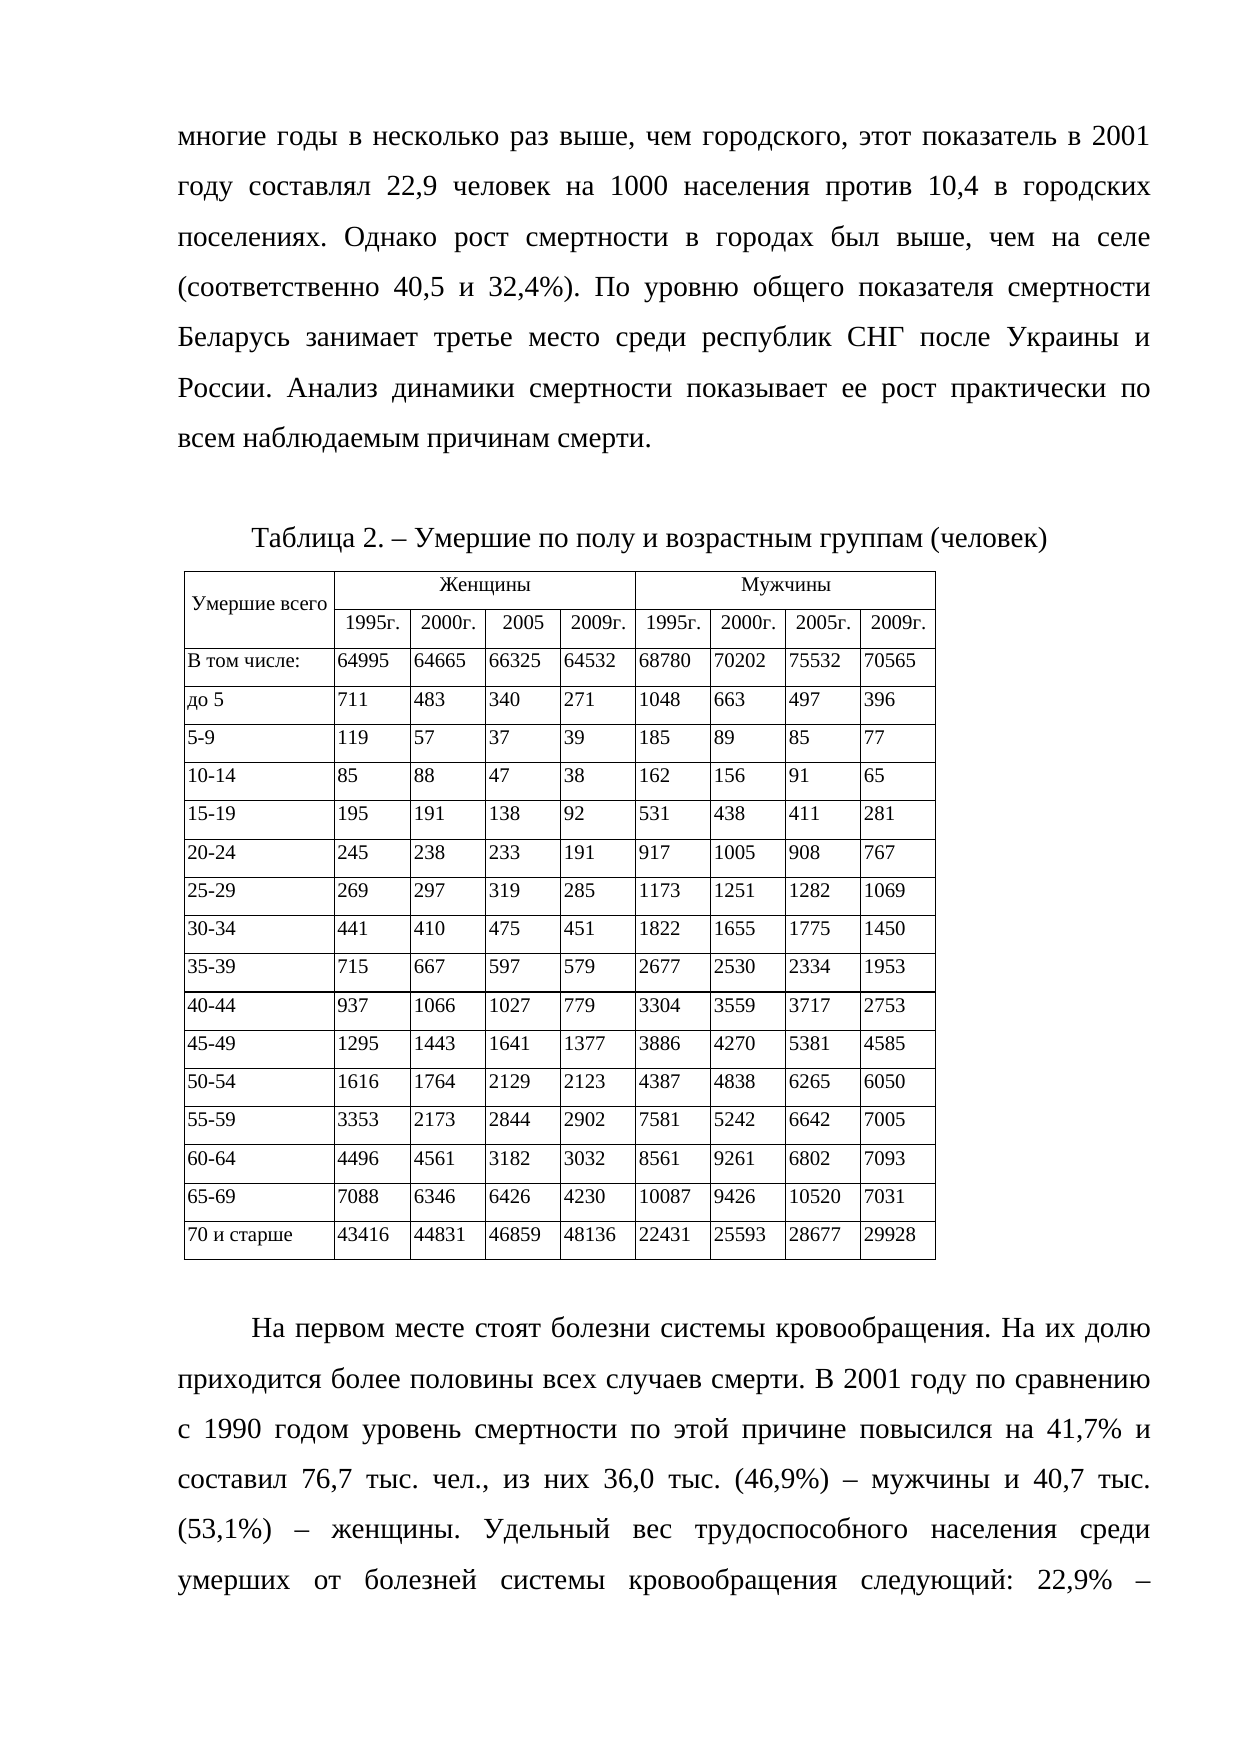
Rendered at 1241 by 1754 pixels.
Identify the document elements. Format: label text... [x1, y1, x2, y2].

table_cell 767 [861, 840, 935, 877]
table_cell 438 [711, 801, 785, 838]
table_cell 43416 [335, 1222, 410, 1259]
table_cell 4585 [861, 1031, 935, 1068]
table_cell 4270 [711, 1031, 785, 1068]
table_cell 3559 [711, 993, 785, 1030]
table_cell 1005 [711, 840, 785, 877]
table_cell 35-39 [185, 954, 334, 991]
table_cell 4838 [711, 1069, 785, 1106]
table_cell 2129 [486, 1069, 560, 1106]
table_cell 1655 [711, 916, 785, 953]
table_cell 10520 [786, 1184, 860, 1221]
table_cell 451 [561, 916, 635, 953]
table_cell 138 [486, 801, 560, 838]
table_cell 597 [486, 954, 560, 991]
table_cell 195 [335, 801, 410, 838]
table_cell 47 [486, 763, 560, 800]
table_cell 1295 [335, 1031, 410, 1068]
table_cell 77 [861, 725, 935, 762]
table_cell 271 [561, 687, 635, 724]
table_cell 89 [711, 725, 785, 762]
table_cell 25593 [711, 1222, 785, 1259]
table_cell 2902 [561, 1107, 635, 1144]
table_cell 233 [486, 840, 560, 877]
table_cell 2000г. [711, 610, 785, 647]
table_cell 2173 [411, 1107, 485, 1144]
table_cell 1048 [636, 687, 710, 724]
table_cell 441 [335, 916, 410, 953]
table_cell 2530 [711, 954, 785, 991]
table_cell 2000г. [411, 610, 485, 647]
table_cell 85 [335, 763, 410, 800]
table_cell 285 [561, 878, 635, 915]
table_cell 119 [335, 725, 410, 762]
table_cell 2005г. [786, 610, 860, 647]
table_cell 1173 [636, 878, 710, 915]
table_cell 37 [486, 725, 560, 762]
table_cell 7005 [861, 1107, 935, 1144]
table_cell 238 [411, 840, 485, 877]
table_cell 1443 [411, 1031, 485, 1068]
table_cell В том числе: [185, 649, 334, 686]
table_cell 25-29 [185, 878, 334, 915]
table_cell 4496 [335, 1145, 410, 1183]
table_header Умершие всего [185, 572, 334, 647]
table_cell 20-24 [185, 840, 334, 877]
table_cell 1822 [636, 916, 710, 953]
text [177, 118, 1152, 453]
table_cell 1775 [786, 916, 860, 953]
table_cell 3717 [786, 993, 860, 1030]
table_cell 60-64 [185, 1145, 334, 1183]
table_cell 5381 [786, 1031, 860, 1068]
table_cell 396 [861, 687, 935, 724]
table_cell 6642 [786, 1107, 860, 1144]
table_cell 44831 [411, 1222, 485, 1259]
table_cell 40-44 [185, 993, 334, 1030]
table_cell 55-59 [185, 1107, 334, 1144]
table_cell 64995 [335, 649, 410, 686]
table_cell 2005 [486, 610, 560, 647]
text Таблица 2. – Умершие по полу и возрастным группам (человек) [177, 521, 1152, 554]
table_cell 38 [561, 763, 635, 800]
table_cell 3032 [561, 1145, 635, 1183]
table_cell 779 [561, 993, 635, 1030]
table_cell 1764 [411, 1069, 485, 1106]
table_cell 75532 [786, 649, 860, 686]
table_cell 30-34 [185, 916, 334, 953]
table_cell 9261 [711, 1145, 785, 1183]
table_cell 937 [335, 993, 410, 1030]
table_cell 6426 [486, 1184, 560, 1221]
table_cell 917 [636, 840, 710, 877]
table_cell 667 [411, 954, 485, 991]
table_cell 3353 [335, 1107, 410, 1144]
table_cell 1616 [335, 1069, 410, 1106]
table_cell 297 [411, 878, 485, 915]
table_cell 245 [335, 840, 410, 877]
table_cell 5242 [711, 1107, 785, 1144]
table_header Женщины [335, 572, 635, 609]
table_cell 3182 [486, 1145, 560, 1183]
table_cell 29928 [861, 1222, 935, 1259]
table_cell 1953 [861, 954, 935, 991]
table_cell 1069 [861, 878, 935, 915]
table_cell 2334 [786, 954, 860, 991]
table_cell 531 [636, 801, 710, 838]
table_cell 191 [561, 840, 635, 877]
table_cell 185 [636, 725, 710, 762]
table_cell 92 [561, 801, 635, 838]
table_cell 48136 [561, 1222, 635, 1259]
table_cell 10087 [636, 1184, 710, 1221]
table_cell 1450 [861, 916, 935, 953]
table_cell 281 [861, 801, 935, 838]
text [177, 1310, 1152, 1596]
table_cell 411 [786, 801, 860, 838]
table_cell 1282 [786, 878, 860, 915]
table_cell 65-69 [185, 1184, 334, 1221]
table_cell 1641 [486, 1031, 560, 1068]
table_cell 7581 [636, 1107, 710, 1144]
table_cell 2009г. [861, 610, 935, 647]
table_cell 162 [636, 763, 710, 800]
table_cell 156 [711, 763, 785, 800]
table_cell 15-19 [185, 801, 334, 838]
table_cell 28677 [786, 1222, 860, 1259]
table_cell 70 и старше [185, 1222, 334, 1259]
table_cell 88 [411, 763, 485, 800]
table_cell 6265 [786, 1069, 860, 1106]
table_cell 45-49 [185, 1031, 334, 1068]
table_cell 9426 [711, 1184, 785, 1221]
table_cell 4387 [636, 1069, 710, 1106]
table_cell 7031 [861, 1184, 935, 1221]
table_cell 64665 [411, 649, 485, 686]
table_cell 4561 [411, 1145, 485, 1183]
table_cell 269 [335, 878, 410, 915]
table_cell 483 [411, 687, 485, 724]
table_cell 57 [411, 725, 485, 762]
table_cell 191 [411, 801, 485, 838]
table_cell 6346 [411, 1184, 485, 1221]
table_cell 39 [561, 725, 635, 762]
table_cell 66325 [486, 649, 560, 686]
table_header Мужчины [636, 572, 935, 609]
table_cell 2844 [486, 1107, 560, 1144]
table_cell 1995г. [636, 610, 710, 647]
table_cell 3886 [636, 1031, 710, 1068]
table_cell 2009г. [561, 610, 635, 647]
table_cell 8561 [636, 1145, 710, 1183]
table_cell 2677 [636, 954, 710, 991]
table_cell 7093 [861, 1145, 935, 1183]
table_cell 7088 [335, 1184, 410, 1221]
table_cell 64532 [561, 649, 635, 686]
table_cell 715 [335, 954, 410, 991]
table_cell 5-9 [185, 725, 334, 762]
table_cell 1066 [411, 993, 485, 1030]
table_cell 340 [486, 687, 560, 724]
table_cell до 5 [185, 687, 334, 724]
table_cell 2753 [861, 993, 935, 1030]
table_cell 91 [786, 763, 860, 800]
table_cell 1377 [561, 1031, 635, 1068]
table_cell 2123 [561, 1069, 635, 1106]
table_cell 22431 [636, 1222, 710, 1259]
table_cell 4230 [561, 1184, 635, 1221]
table_cell 65 [861, 763, 935, 800]
table_cell 1027 [486, 993, 560, 1030]
table_cell 663 [711, 687, 785, 724]
table_cell 85 [786, 725, 860, 762]
table_cell 319 [486, 878, 560, 915]
table_cell 1995г. [335, 610, 410, 647]
table_cell 475 [486, 916, 560, 953]
table_cell 6050 [861, 1069, 935, 1106]
table_cell 497 [786, 687, 860, 724]
table_cell 711 [335, 687, 410, 724]
table_cell 1251 [711, 878, 785, 915]
table_cell 6802 [786, 1145, 860, 1183]
table_cell 70202 [711, 649, 785, 686]
table_cell 410 [411, 916, 485, 953]
table_cell 50-54 [185, 1069, 334, 1106]
table_cell 3304 [636, 993, 710, 1030]
table_cell 908 [786, 840, 860, 877]
table_cell 68780 [636, 649, 710, 686]
table_cell 579 [561, 954, 635, 991]
table_cell 46859 [486, 1222, 560, 1259]
table_cell 10-14 [185, 763, 334, 800]
table_cell 70565 [861, 649, 935, 686]
